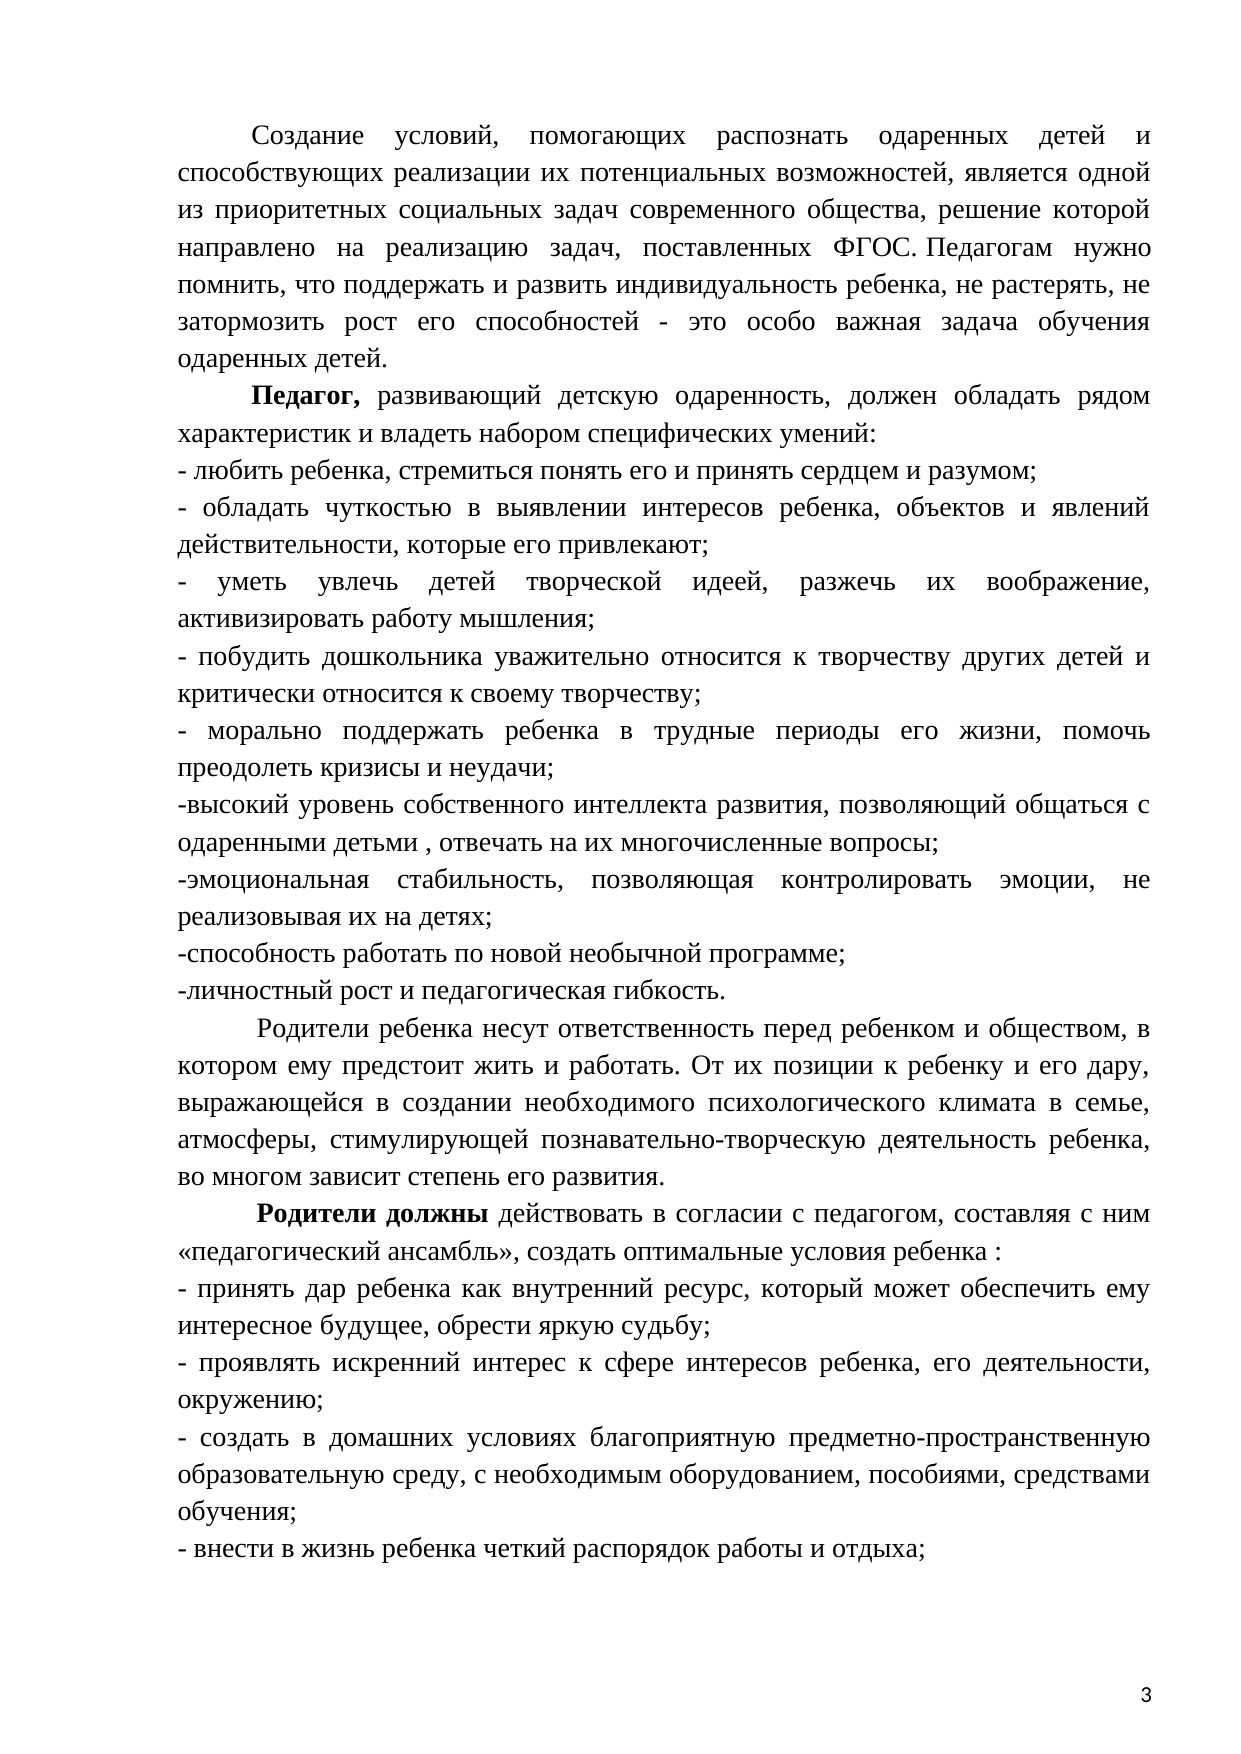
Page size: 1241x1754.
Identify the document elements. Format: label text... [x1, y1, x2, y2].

text Педагог, развивающий детскую одаренность, должен обладать рядом характеристик и владеть набором специфических умений: [177, 378, 1152, 448]
text - морально поддержать ребенка в трудные периоды его жизни, помочь преодолеть кризисы и неудачи; [177, 713, 1152, 783]
text - любить ребенка, стремиться понять его и принять сердцем и разумом; [177, 453, 1152, 485]
text -способность работать по новой необычной программе; [177, 936, 1152, 969]
text - побудить дошкольника уважительно относится к творчеству других детей и критически относится к своему творчеству; [177, 639, 1152, 708]
text - проявлять искренний интерес к сфере интересов ребенка, его деятельности, окружению; [177, 1345, 1152, 1415]
text - уметь увлечь детей творческой идеей, разжечь их воображение, активизировать работу мышления; [177, 564, 1152, 634]
text - принять дар ребенка как внутренний ресурс, который может обеспечить ему интересное будущее, обрести яркую судьбу; [177, 1271, 1152, 1341]
text Родители должны действовать в согласии с педагогом, составляя с ним «педагогический ансамбль», создать оптимальные условия ребенка : [177, 1197, 1152, 1266]
text -личностный рост и педагогическая гибкость. [177, 973, 1152, 1006]
text - создать в домашних условиях благоприятную предметно-пространственную образовательную среду, с необходимым оборудованием, пособиями, средствами обучения; [177, 1420, 1152, 1526]
text Создание условий, помогающих распознать одаренных детей и способствующих реализации их потенциальных возможностей, является одной из приоритетных социальных задач современного общества, решение которой направлено на реализацию задач, поставленных ФГОС. Педагогам нужно помнить, что поддержать и развить индивидуальность ребенка, не растерять, не затормозить рост его способностей - это особо важная задача обучения одаренных детей. [177, 118, 1152, 374]
text -высокий уровень собственного интеллекта развития, позволяющий общаться с одаренными детьми , отвечать на их многочисленные вопросы; [177, 787, 1152, 857]
text - внести в жизнь ребенка четкий распорядок работы и отдыха; [177, 1531, 1152, 1564]
text -эмоциональная стабильность, позволяющая контролировать эмоции, не реализовывая их на детях; [177, 862, 1152, 931]
text - обладать чуткостью в выявлении интересов ребенка, объектов и явлений действительности, которые его привлекают; [177, 490, 1152, 559]
text Родители ребенка несут ответственность перед ребенком и обществом, в котором ему предстоит жить и работать. От их позиции к ребенку и его дару, выражающейся в создании необходимого психологического климата в семье, атмосферы, стимулирующей познавательно-творческую деятельность ребенка, во многом зависит степень его развития. [177, 1011, 1152, 1192]
